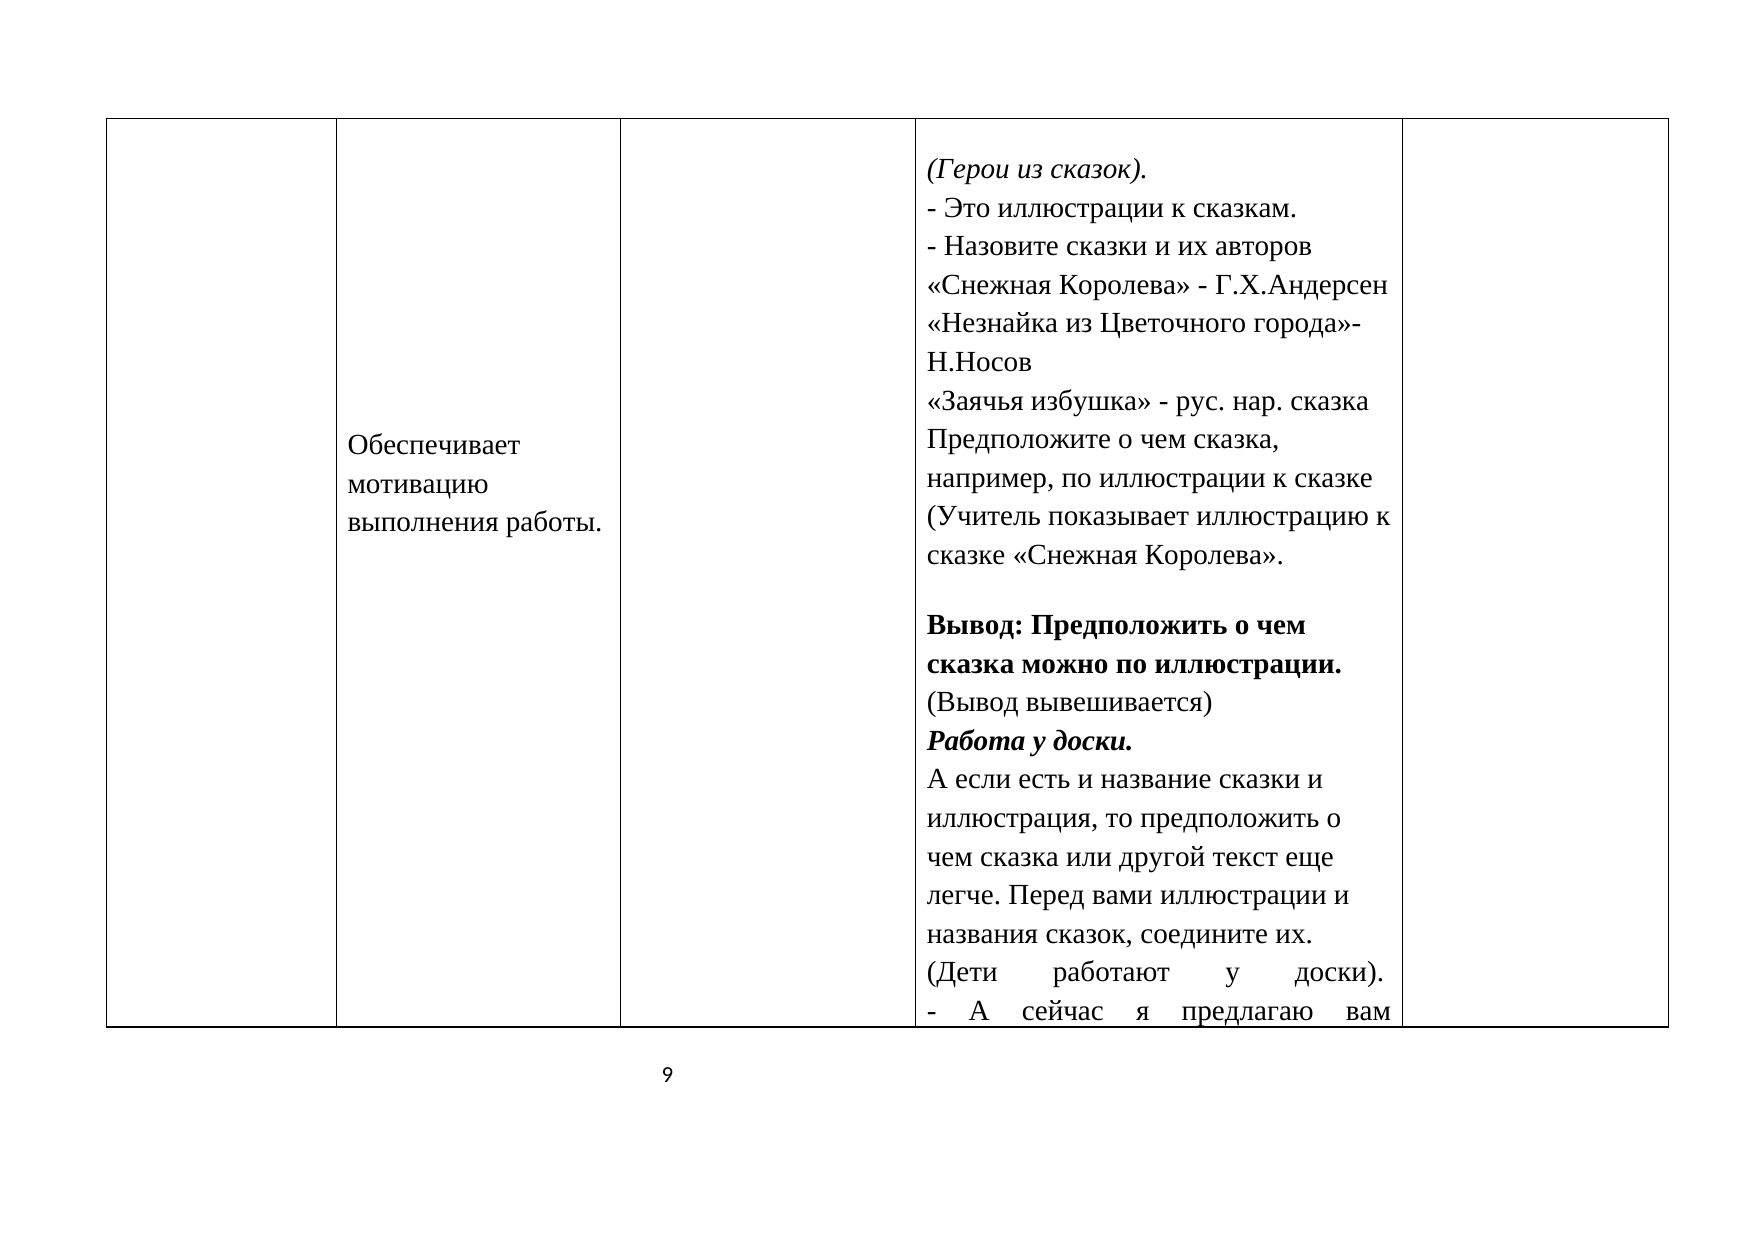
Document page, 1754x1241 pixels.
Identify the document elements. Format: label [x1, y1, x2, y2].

table_cell [107, 119, 336, 1026]
table_cell [337, 119, 620, 1026]
table_cell [1403, 119, 1668, 1026]
table_cell [621, 119, 915, 1026]
table_cell [916, 119, 1402, 1026]
